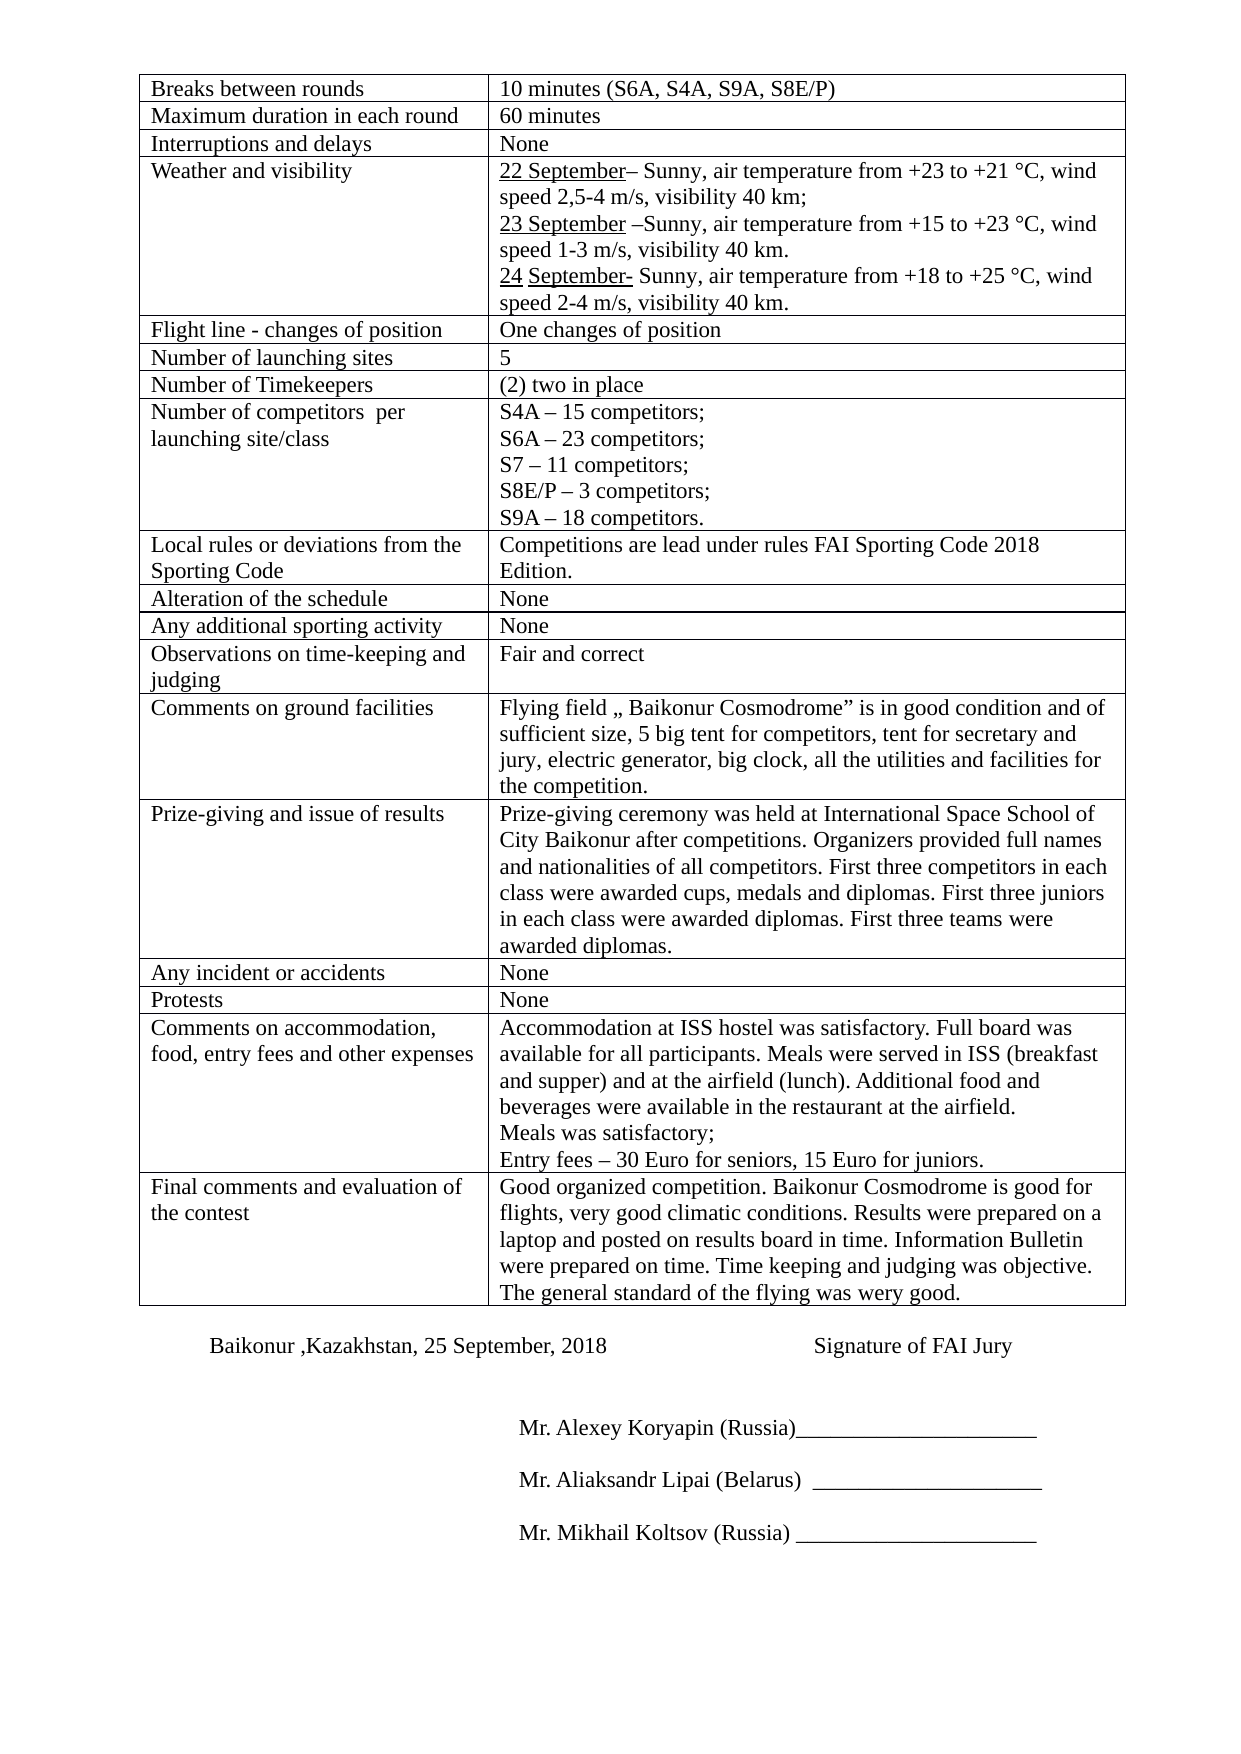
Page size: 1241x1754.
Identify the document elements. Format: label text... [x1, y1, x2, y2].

table_cell Flying field „ Baikonur Cosmodrome” is in good condition and of sufficient size, 5 big tent for competitors, tent for secretary and jury, electric generator, big clock, all the utilities and facilities for the competition. [489, 694, 1125, 799]
table_cell Breaks between rounds [140, 75, 488, 101]
table_cell 5 [489, 344, 1125, 370]
table_cell Interruptions and delays [140, 130, 488, 156]
table_cell Weather and visibility [140, 157, 488, 315]
table_cell 10 minutes (S6A, S4A, S9A, S8E/P) [489, 75, 1125, 101]
table_cell Comments on accommodation, food, entry fees and other expenses [140, 1014, 488, 1172]
table_cell Flight line - changes of position [140, 316, 488, 343]
table_cell 60 minutes [489, 102, 1125, 129]
table_cell Protests [140, 987, 488, 1013]
table_cell Observations on time-keeping and judging [140, 640, 488, 692]
table_cell Maximum duration in each round [140, 102, 488, 129]
table_cell S4A – 15 competitors; S6A – 23 competitors; S7 – 11 competitors; S8E/P – 3 competitors; S9A – 18 competitors. [489, 399, 1125, 530]
table_cell None [489, 613, 1125, 639]
table_cell Any additional sporting activity [140, 613, 488, 639]
table_cell Final comments and evaluation of the contest [140, 1173, 488, 1305]
table_cell None [489, 130, 1125, 156]
table_cell Accommodation at ISS hostel was satisfactory. Full board was available for all participants. Meals were served in ISS (breakfast and supper) and at the airfield (lunch). Additional food and beverages were available in the restaurant at the airfield. Meals was satisfactory; Entry fees – 30 Euro for seniors, 15 Euro for juniors. [489, 1014, 1125, 1172]
table_cell Alteration of the schedule [140, 585, 488, 611]
table_cell 22 September– Sunny, air temperature from +23 to +21 °C, wind speed 2,5-4 m/s, visibility 40 km; 23 September –Sunny, air temperature from +15 to +23 °C, wind speed 1-3 m/s, visibility 40 km. 24 September- Sunny, air temperature from +18 to +25 °C, wind speed 2-4 m/s, visibility 40 km. [489, 157, 1125, 315]
text Baikonur ,Kazakhstan, 25 September, 2018 Signature of FAI Jury [209, 1332, 1152, 1359]
table_cell Number of Timekeepers [140, 371, 488, 397]
table_cell None [489, 585, 1125, 611]
table_cell (2) two in place [489, 371, 1125, 397]
text Mr. Aliaksandr Lipai (Belarus) ____________________ [150, 1466, 1152, 1493]
table_cell None [489, 987, 1125, 1013]
table_cell Competitions are lead under rules FAI Sporting Code 2018 Edition. [489, 531, 1125, 584]
table_cell Comments on ground facilities [140, 694, 488, 799]
text Mr. Alexey Koryapin (Russia)_____________________ [150, 1414, 1152, 1440]
table_cell Any incident or accidents [140, 959, 488, 986]
text Mr. Mikhail Koltsov (Russia) _____________________ [150, 1519, 1152, 1546]
table_cell None [489, 959, 1125, 986]
table_cell Number of competitors per launching site/class [140, 399, 488, 530]
table_cell Local rules or deviations from the Sporting Code [140, 531, 488, 584]
table_cell One changes of position [489, 316, 1125, 343]
table_cell Good organized competition. Baikonur Cosmodrome is good for flights, very good climatic conditions. Results were prepared on a laptop and posted on results board in time. Information Bulletin were prepared on time. Time keeping and judging was objective. The general standard of the flying was wery good. [489, 1173, 1125, 1305]
table_cell Prize-giving ceremony was held at International Space School of City Baikonur after competitions. Organizers provided full names and nationalities of all competitors. First three competitors in each class were awarded cups, medals and diplomas. First three juniors in each class were awarded diplomas. First three teams were awarded diplomas. [489, 800, 1125, 958]
table_cell Prize-giving and issue of results [140, 800, 488, 958]
table_cell Number of launching sites [140, 344, 488, 370]
table_cell Fair and correct [489, 640, 1125, 692]
